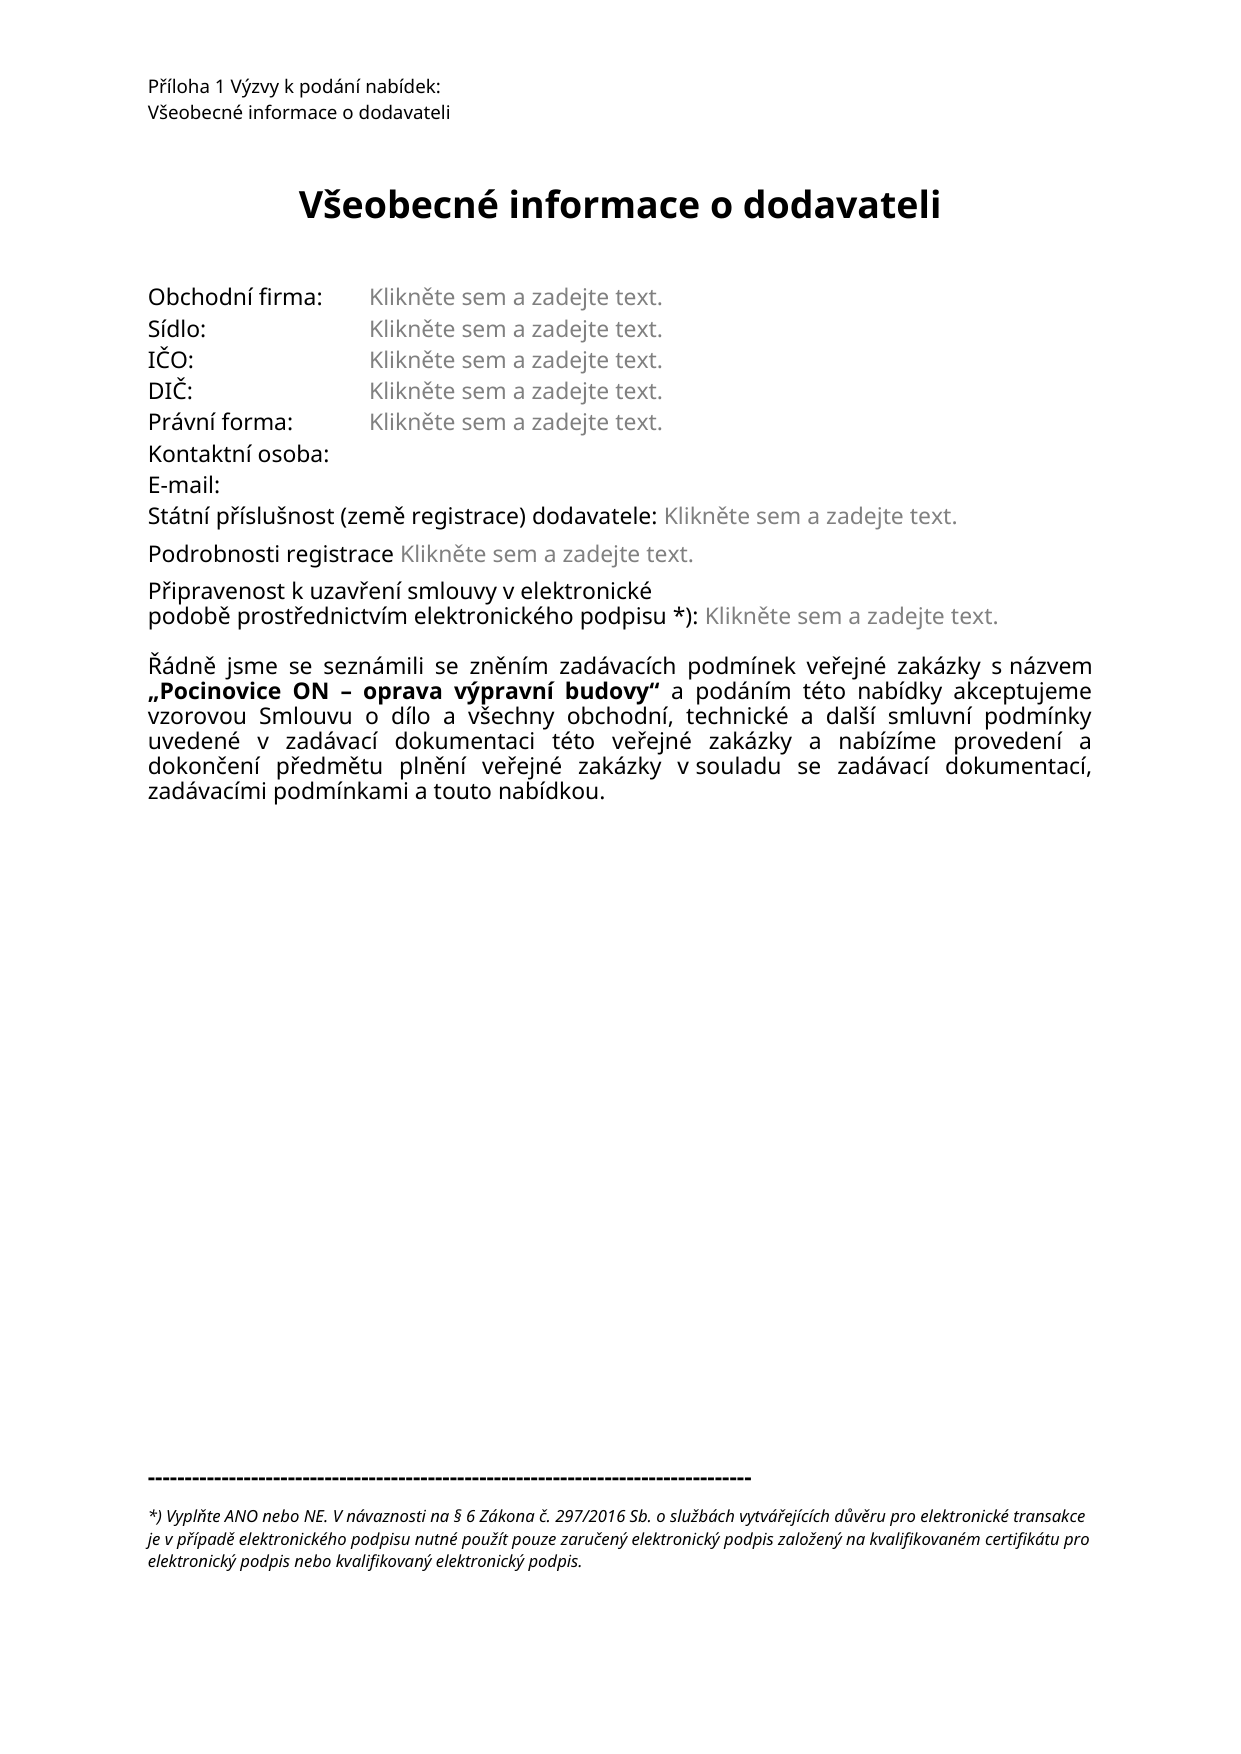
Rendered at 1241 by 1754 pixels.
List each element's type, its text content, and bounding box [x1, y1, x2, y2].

text DIČ: [148, 379, 1093, 404]
text Obchodní firma: [148, 286, 1093, 311]
text E-mail: [148, 473, 1093, 498]
text Sídlo: [148, 317, 1093, 342]
text Státní příslušnost (země registrace) dodavatele: [148, 504, 1093, 529]
text Právní forma: [148, 411, 1093, 436]
text *) Vyplňte ANO nebo NE. V návaznosti na § 6 Zákona č. 297/2016 Sb. o službách vytvářejících důvěru pro elektronické transakce je v případě elektronického podpisu nutné použít pouze zaručený elektronický podpis založený na kvalifikovaném certifikátu pro elektronický podpis nebo kvalifikovaný elektronický podpis. [148, 1504, 1093, 1573]
title Všeobecné informace o dodavateli [148, 178, 1093, 229]
text IČO: [148, 348, 1093, 373]
text podobě prostřednictvím elektronického podpisu *): [148, 604, 1093, 629]
text Podrobnosti registrace [148, 542, 1093, 567]
text Připravenost k uzavření smlouvy v elektronické [148, 579, 1093, 604]
text Kontaktní osoba: [148, 442, 1093, 467]
text ---------------------------------------------------------------------------------- [148, 1461, 1093, 1492]
text Řádně jsme se seznámili se zněním zadávacích podmínek veřejné zakázky s názvem „Pocinovice ON – oprava výpravní budovy“ a podáním této nabídky akceptujeme vzorovou Smlouvu o dílo a všechny obchodní, technické a další smluvní podmínky uvedené v zadávací dokumentaci této veřejné zakázky a nabízíme provedení a dokončení předmětu plnění veřejné zakázky v souladu se zadávací dokumentací, zadávacími podmínkami a touto nabídkou. [148, 654, 1093, 804]
